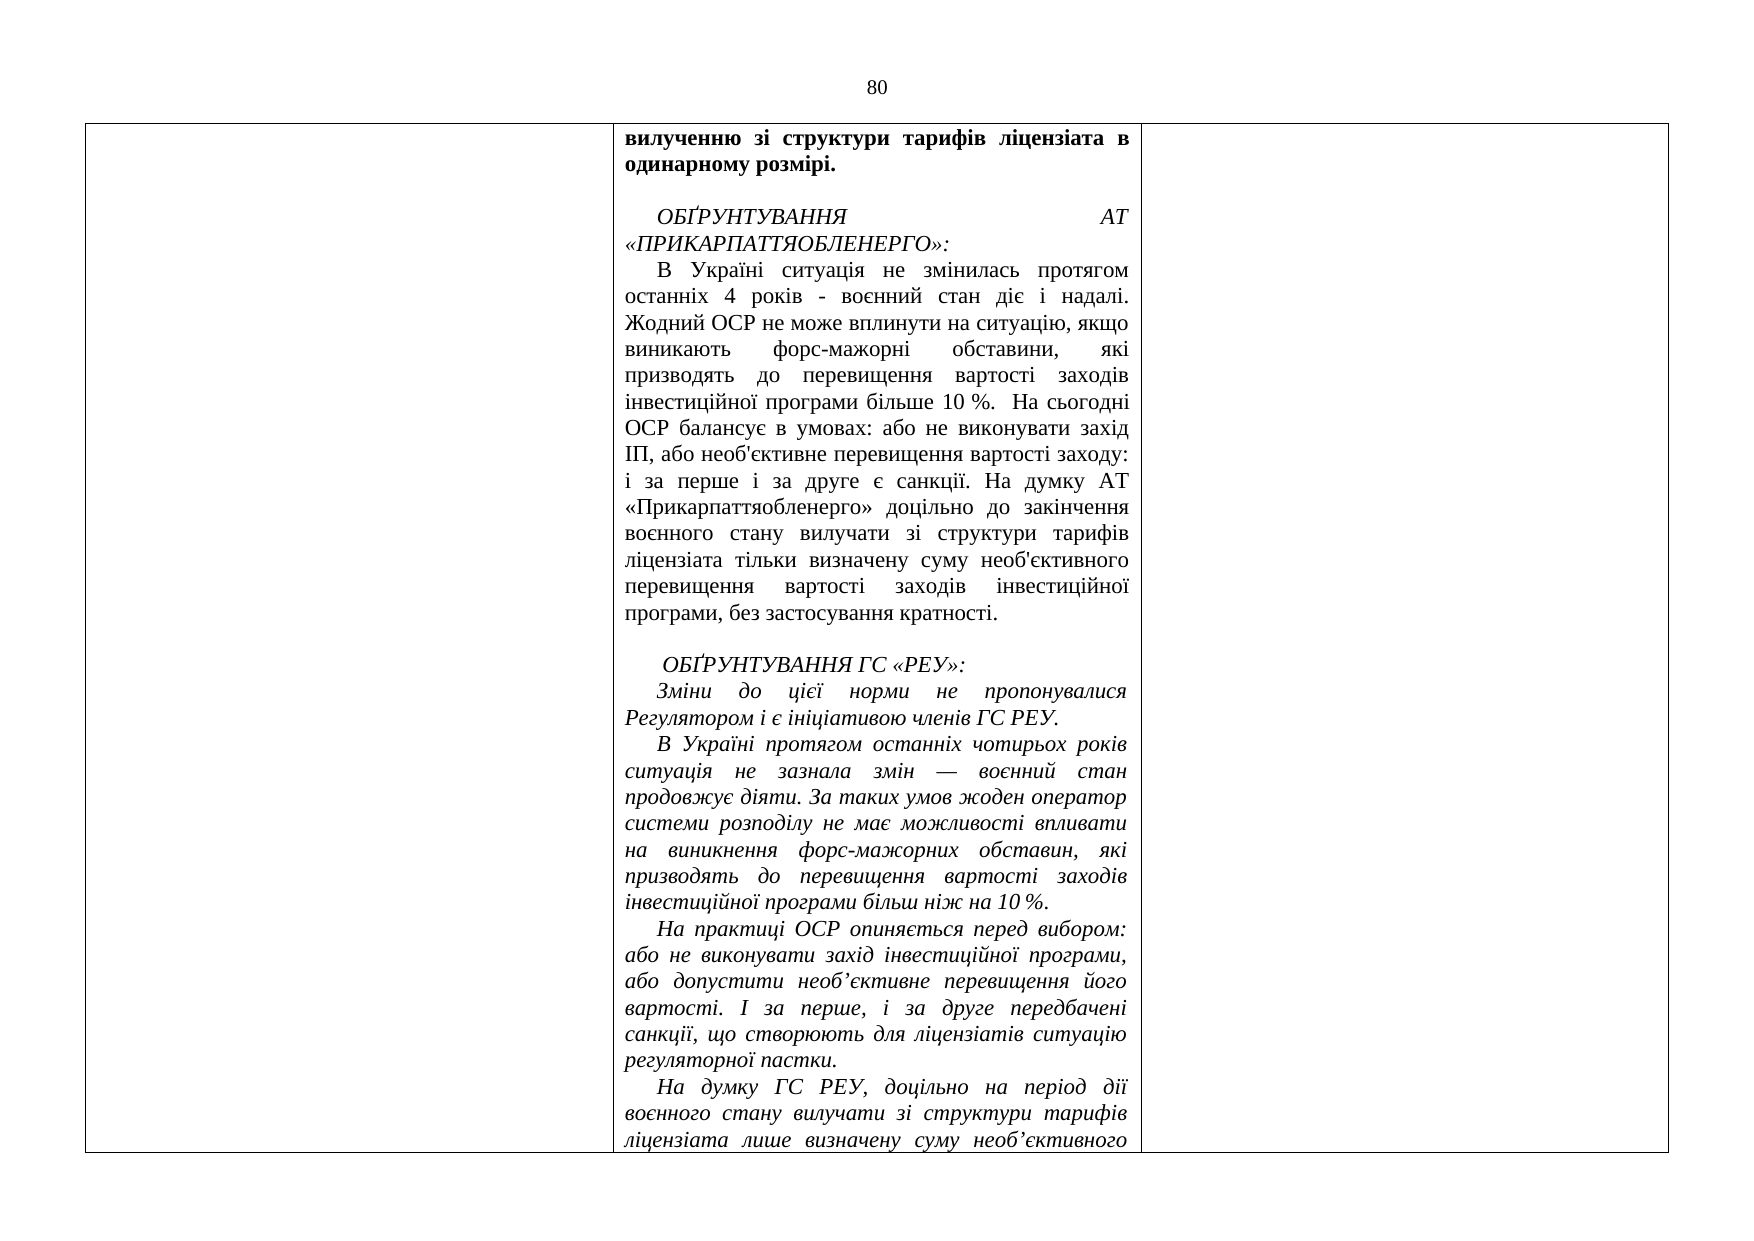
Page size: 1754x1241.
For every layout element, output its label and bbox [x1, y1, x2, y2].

table_cell [614, 124, 1141, 1152]
table_cell [86, 124, 613, 1152]
table_cell [1142, 124, 1668, 1152]
